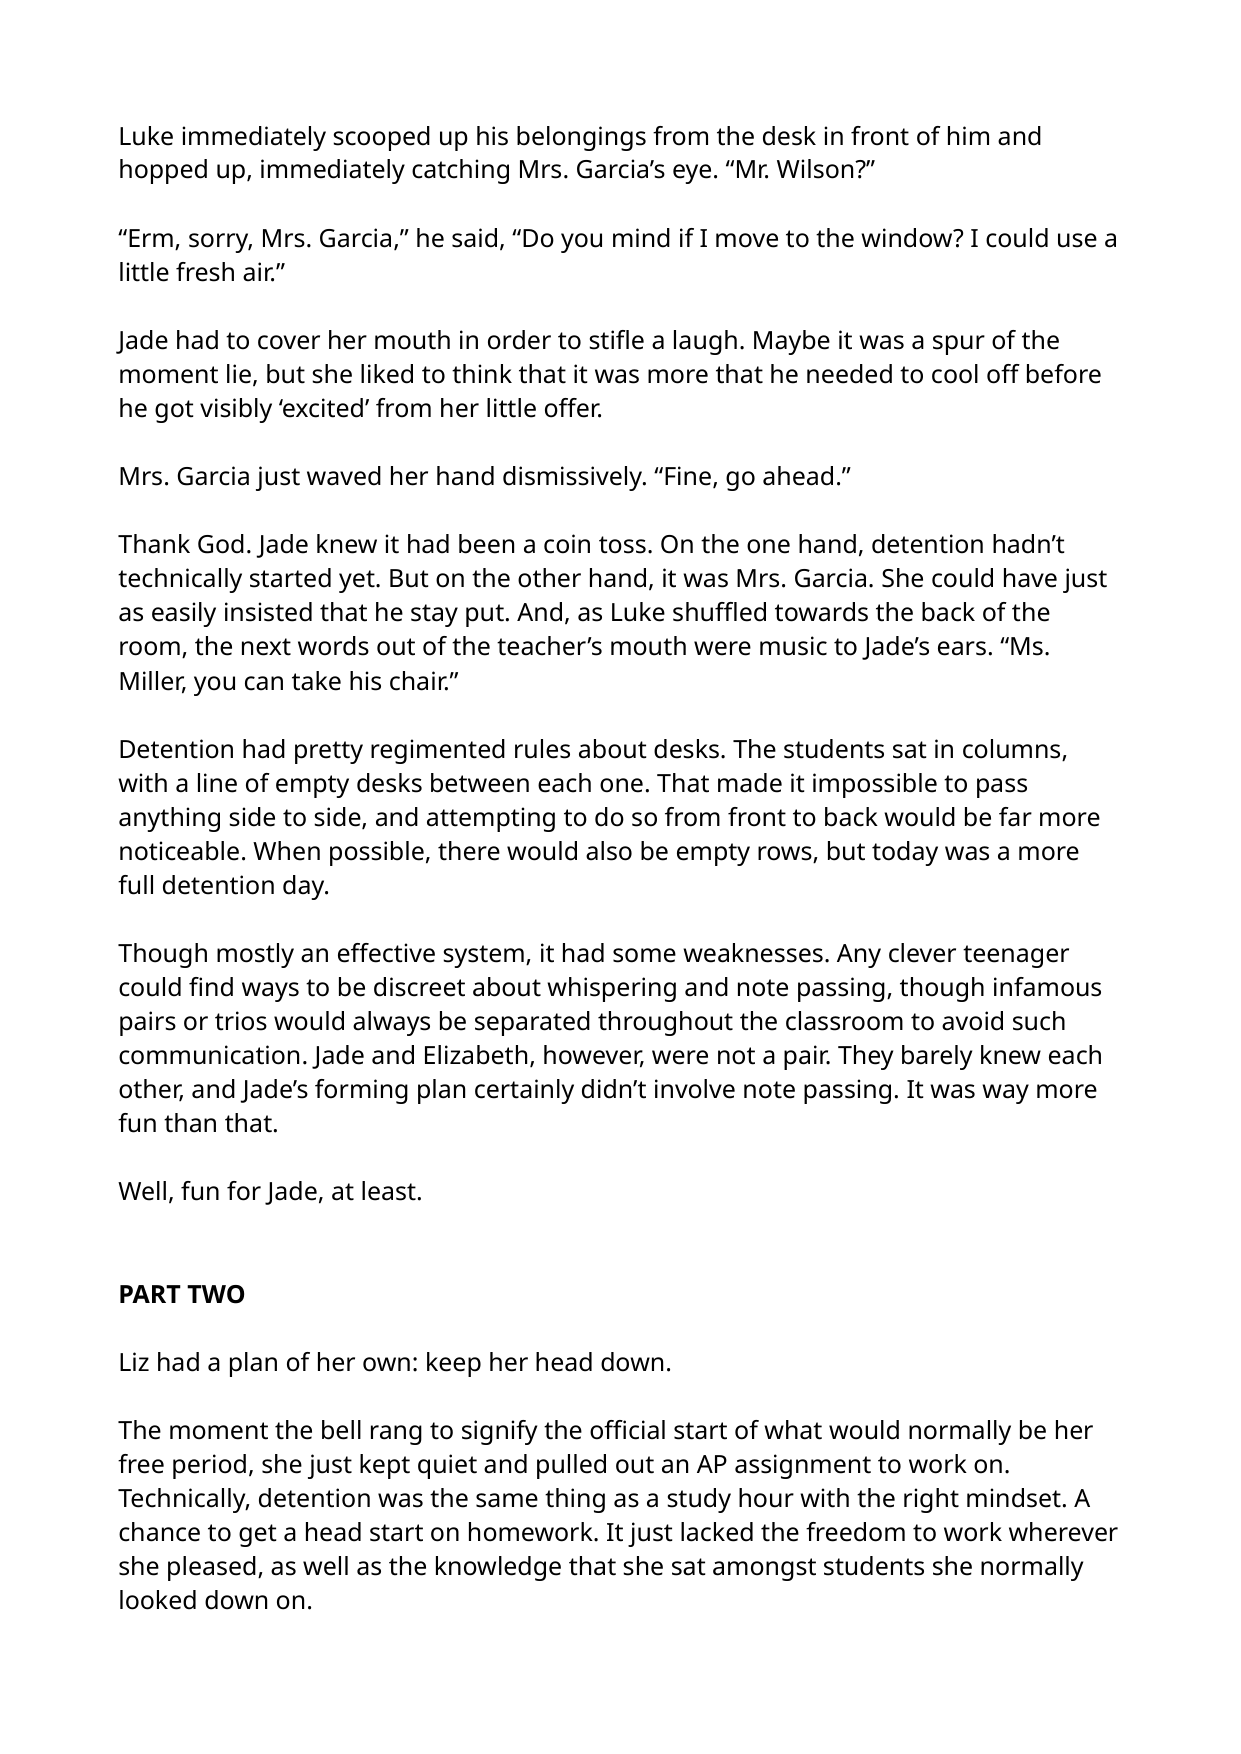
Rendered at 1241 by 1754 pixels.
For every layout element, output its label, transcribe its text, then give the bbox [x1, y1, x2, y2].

text “Erm, sorry, Mrs. Garcia,” he said, “Do you mind if I move to the window? I could use a little fresh air.” [118, 220, 1122, 288]
text Jade had to cover her mouth in order to stifle a laugh. Maybe it was a spur of the moment lie, but she liked to think that it was more that he needed to cool off before he got visibly ‘excited’ from her little offer. [118, 322, 1122, 425]
text Mrs. Garcia just waved her hand dismissively. “Fine, go ahead.” [118, 459, 1122, 493]
text PART TWO [118, 1276, 1122, 1310]
text Luke immediately scooped up his belongings from the desk in front of him and hopped up, immediately catching Mrs. Garcia’s eye. “Mr. Wilson?” [118, 118, 1122, 186]
text The moment the bell rang to signify the official start of what would normally be her free period, she just kept quiet and pulled out an AP assignment to work on. Technically, detention was the same thing as a study hour with the right mindset. A chance to get a head start on homework. It just lacked the freedom to work wherever she pleased, as well as the knowledge that she sat amongst students she normally looked down on. [118, 1412, 1122, 1617]
text Though mostly an effective system, it had some weaknesses. Any clever teenager could find ways to be discreet about whispering and note passing, though infamous pairs or trios would always be separated throughout the classroom to avoid such communication. Jade and Elizabeth, however, were not a pair. They barely knew each other, and Jade’s forming plan certainly didn’t involve note passing. It was way more fun than that. [118, 936, 1122, 1140]
text Thank God. Jade knew it had been a coin toss. On the one hand, detention hadn’t technically started yet. But on the other hand, it was Mrs. Garcia. She could have just as easily insisted that he stay put. And, as Luke shuffled towards the back of the room, the next words out of the teacher’s mouth were music to Jade’s ears. “Ms. Miller, you can take his chair.” [118, 527, 1122, 697]
text Liz had a plan of her own: keep her head down. [118, 1344, 1122, 1378]
text Well, fun for Jade, at least. [118, 1174, 1122, 1208]
text Detention had pretty regimented rules about desks. The students sat in columns, with a line of empty desks between each one. That made it impossible to pass anything side to side, and attempting to do so from front to back would be far more noticeable. When possible, there would also be empty rows, but today was a more full detention day. [118, 731, 1122, 902]
